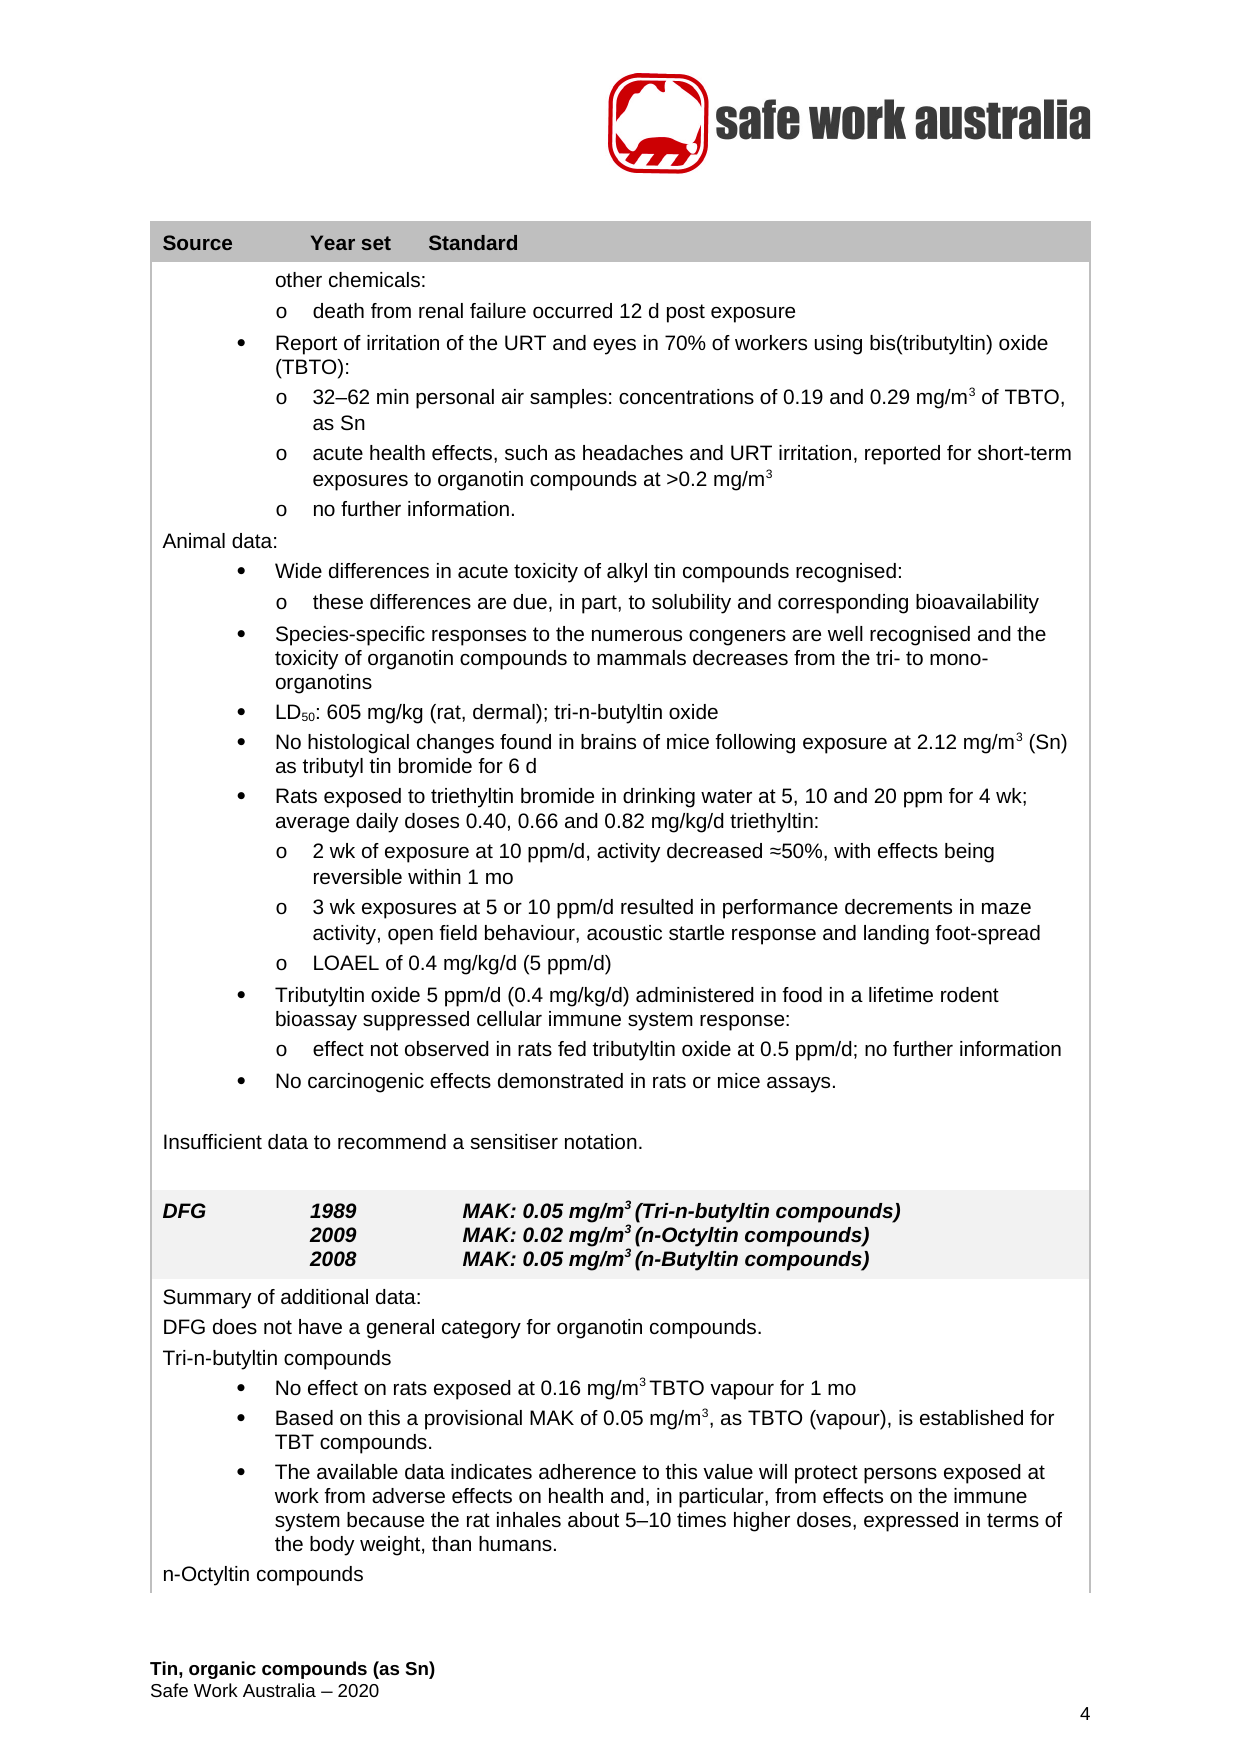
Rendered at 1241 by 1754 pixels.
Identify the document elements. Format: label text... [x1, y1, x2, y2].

table_cell DFG [152, 1190, 1089, 1279]
picture [605, 73, 1091, 174]
table_header Source Year set Standard [152, 223, 1089, 262]
